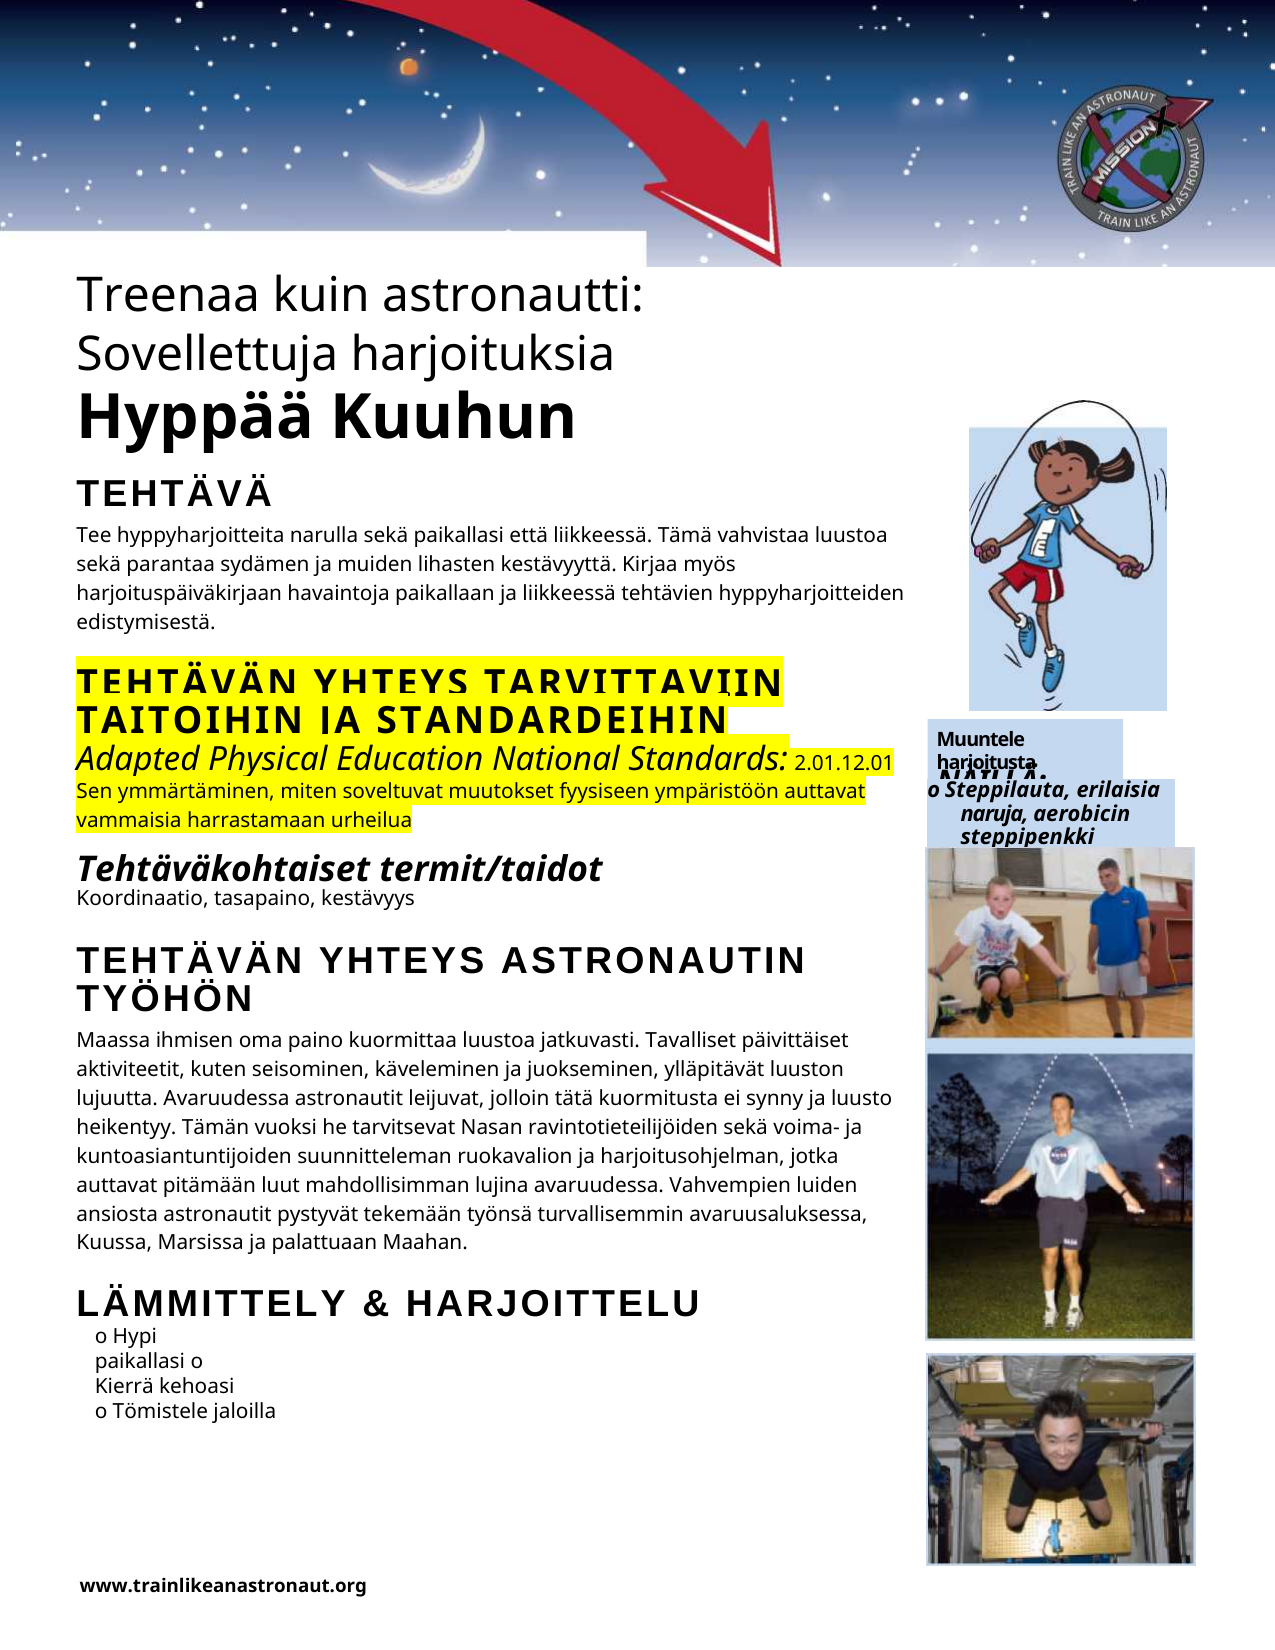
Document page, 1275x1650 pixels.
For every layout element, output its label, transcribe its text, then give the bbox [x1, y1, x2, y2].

subtitle TEHTÄVÄN YHTEYS ASTRONAUTIN TYÖHÖN [76, 944, 911, 1019]
subtitle Hyppää Kuuhun [76, 388, 911, 451]
subtitle LÄMMITTELY & HARJOITTELU [76, 1286, 911, 1324]
subtitle TEHTÄVÄ [76, 477, 911, 514]
picture [0, 0, 1275, 267]
subtitle Sovellettuja harjoituksia [76, 332, 911, 380]
text Tehtäväkohtaiset termit/taidot [76, 853, 911, 889]
text Tee hyppyharjoitteita narulla sekä paikallasi että liikkeessä. Tämä vahvistaa luustoa sekä parantaa sydämen ja muiden lihasten kestävyyttä. Kirjaa myös harjoituspäiväkirjaan havaintoja paikallaan ja liikkeessä tehtävien hyppyharjoitteiden edistymisestä. [76, 520, 911, 635]
picture [925, 847, 1195, 1341]
text o Hypi paikallasi o Kierrä kehoasi [94, 1324, 250, 1399]
text Adapted Physical Education National Standards: 2.01.12.01 Sen ymmärtäminen, miten soveltuvat muutokset fyysiseen ympäristöön auttavat vammaisia harrastamaan urheilua [412, 747, 911, 833]
picture [969, 400, 1167, 711]
text Koordinaatio, tasapaino, kestävyys [76, 889, 911, 910]
subtitle TEHTÄVÄN YHTEYS TARVITTAVIIN TAITOIHIN JA STANDARDEIHIN [728, 666, 911, 741]
text Maassa ihmisen oma paino kuormittaa luustoa jatkuvasti. Tavalliset päivittäiset aktiviteetit, kuten seisominen, käveleminen ja juokseminen, ylläpitävät luuston lujuutta. Avaruudessa astronautit leijuvat, jolloin tätä kuormitusta ei synny ja luusto heikentyy. Tämän vuoksi he tarvitsevat Nasan ravintotieteilijöiden sekä voima- ja kuntoasiantuntijoiden suunnitteleman ruokavalion ja harjoitusohjelman, jotka auttavat pitämään luut mahdollisimman lujina avaruudessa. Vahvempien luiden ansiosta astronautit pystyvät tekemään työnsä turvallisemmin avaruusaluksessa, Kuussa, Marsissa ja palattuaan Maahan. [76, 1025, 911, 1256]
text o Tömistele jaloilla [94, 1399, 356, 1424]
picture [926, 1353, 1196, 1566]
subtitle Treenaa kuin astronautti: [76, 231, 911, 321]
